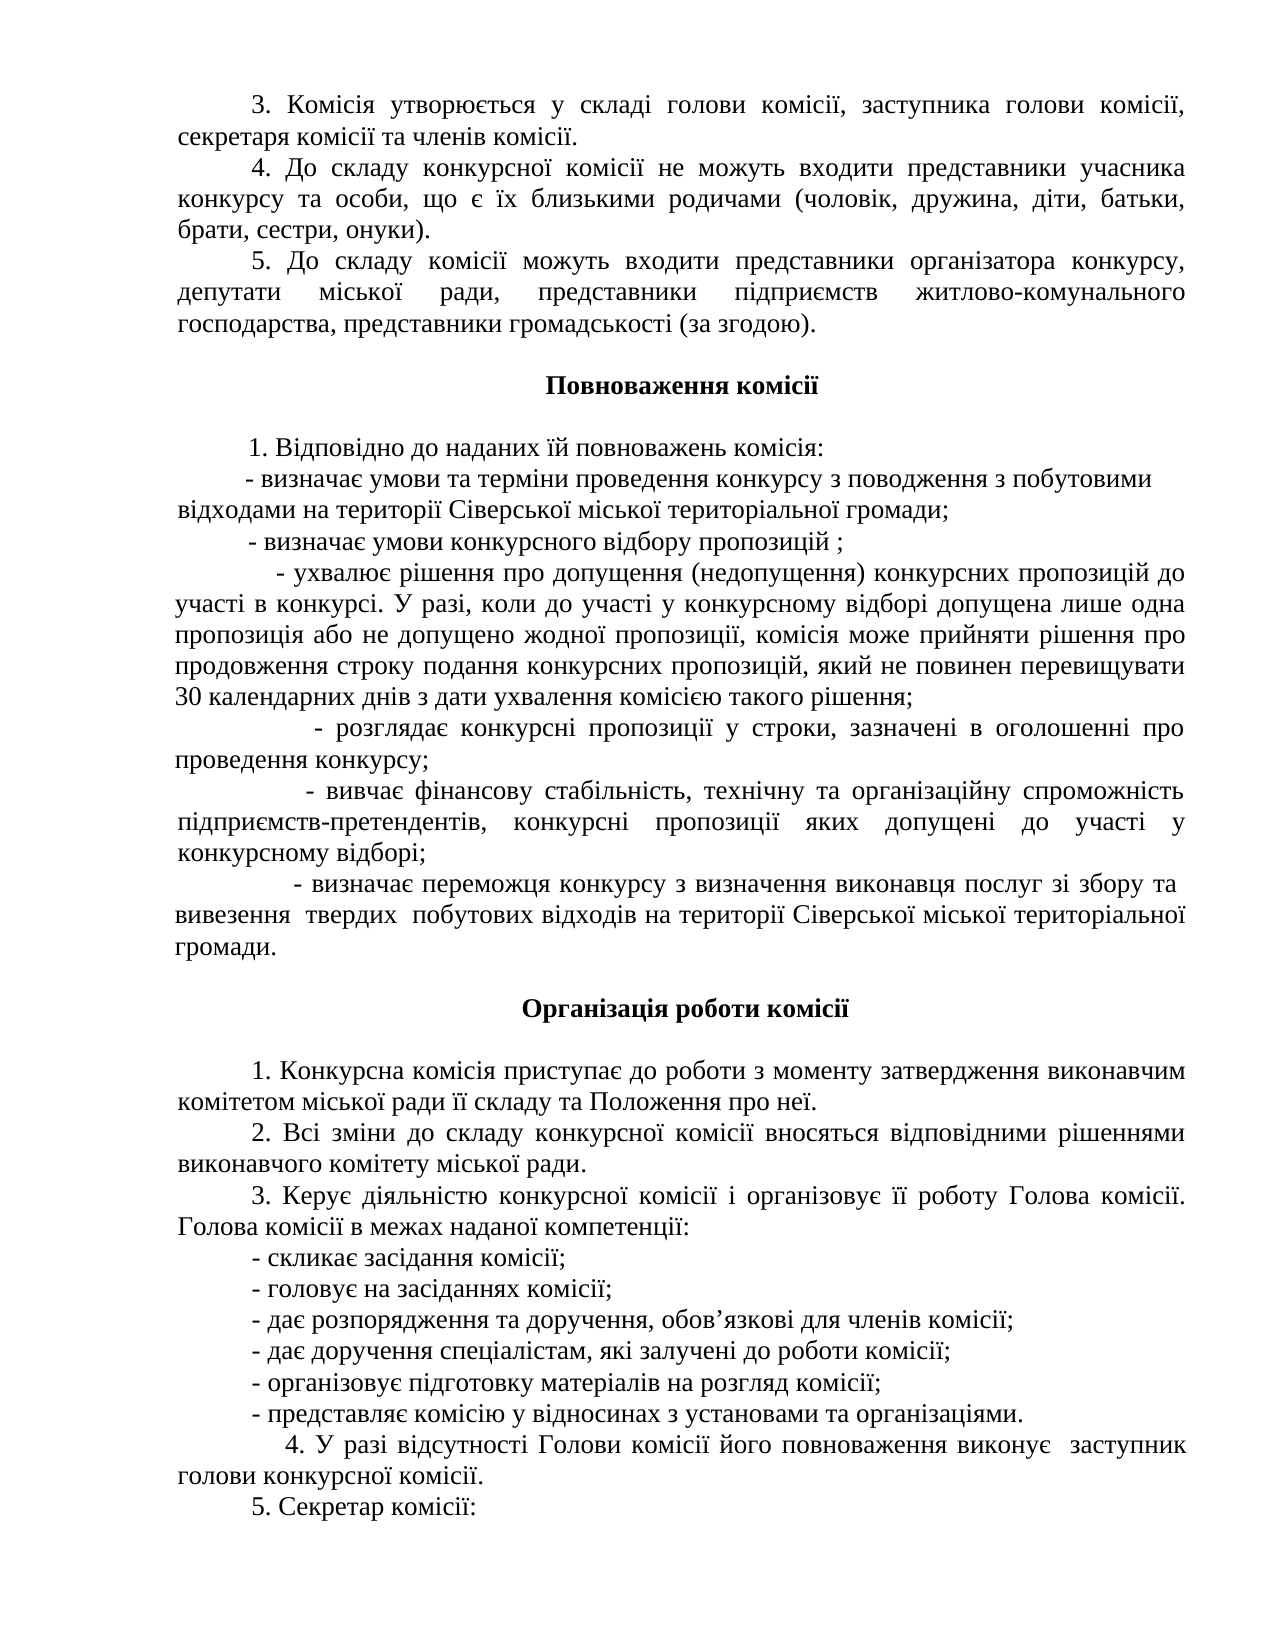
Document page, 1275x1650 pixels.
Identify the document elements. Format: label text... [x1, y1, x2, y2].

text 3. Керує діяльністю конкурсної комісії і організовує її роботу Голова комісії. Голова комісії в межах наданої компетенції: [177, 1179, 1186, 1241]
text 5. До складу комісії можуть входити представники організатора конкурсу, депутати міської ради, представники підприємств житлово-комунального господарства, представники громадськості (за згодою). [177, 244, 1186, 338]
text - ухвалює рішення про допущення (недопущення) конкурсних пропозицій до участі в конкурсі. У разі, коли до участі у конкурсному відборі допущена лише одна пропозиція або не допущено жодної пропозиції, комісія може прийняти рішення про продовження строку подання конкурсних пропозицій, який не повинен перевищувати 30 календарних днів з дати ухвалення комісією такого рішення; [140, 556, 1186, 712]
text 2. Всі зміни до складу конкурсної комісії вносяться відповідними рішеннями виконавчого комітету міської ради. [177, 1116, 1186, 1179]
text 1. Конкурсна комісія приступає до роботи з моменту затвердження виконавчим комітетом міської ради її складу та Положення про неї. [177, 1054, 1186, 1116]
text Організація роботи комісії [177, 992, 1186, 1023]
text 3. Комісія утворюється у складі голови комісії, заступника голови комісії, секретаря комісії та членів комісії. [177, 89, 1186, 151]
text - розглядає конкурсні пропозиції у строки, зазначені в оголошенні про проведення конкурсу; [174, 712, 1186, 774]
text - вивчає фінансову стабільність, технічну та організаційну спроможність підприємств-претендентів, конкурсні пропозиції яких допущені до участі у конкурсному відборі; [177, 774, 1186, 867]
text - скликає засідання комісії; [177, 1241, 1186, 1272]
text Повноваження комісії [177, 369, 1186, 400]
text - організовує підготовку матеріалів на розгляд комісії; [177, 1366, 1186, 1397]
text - визначає умови та терміни проведення конкурсу з поводження з побутовими відходами на території Сіверської міської територіальної громади; [177, 462, 1186, 525]
text - дає доручення спеціалістам, які залучені до роботи комісії; [177, 1334, 1186, 1366]
text 1. Відповідно до наданих їй повноважень комісія: [140, 431, 1186, 462]
text 4. У разі відсутності Голови комісії його повноваження виконує заступник голови конкурсної комісії. [177, 1428, 1186, 1490]
text - визначає переможця конкурсу з визначення виконавця послуг зі збору та вивезення твердих побутових відходів на території Сіверської міської територіальної громади. [140, 867, 1186, 961]
text - визначає умови конкурсного відбору пропозицій ; [140, 525, 1186, 556]
text - дає розпорядження та доручення, обов’язкові для членів комісії; [177, 1303, 1186, 1334]
text 4. До складу конкурсної комісії не можуть входити представники учасника конкурсу та особи, що є їх близькими родичами (чоловік, дружина, діти, батьки, брати, сестри, онуки). [177, 151, 1186, 244]
text - представляє комісію у відносинах з установами та організаціями. [177, 1397, 1186, 1428]
text - головує на засіданнях комісії; [177, 1272, 1186, 1303]
text 5. Секретар комісії: [177, 1490, 1186, 1521]
